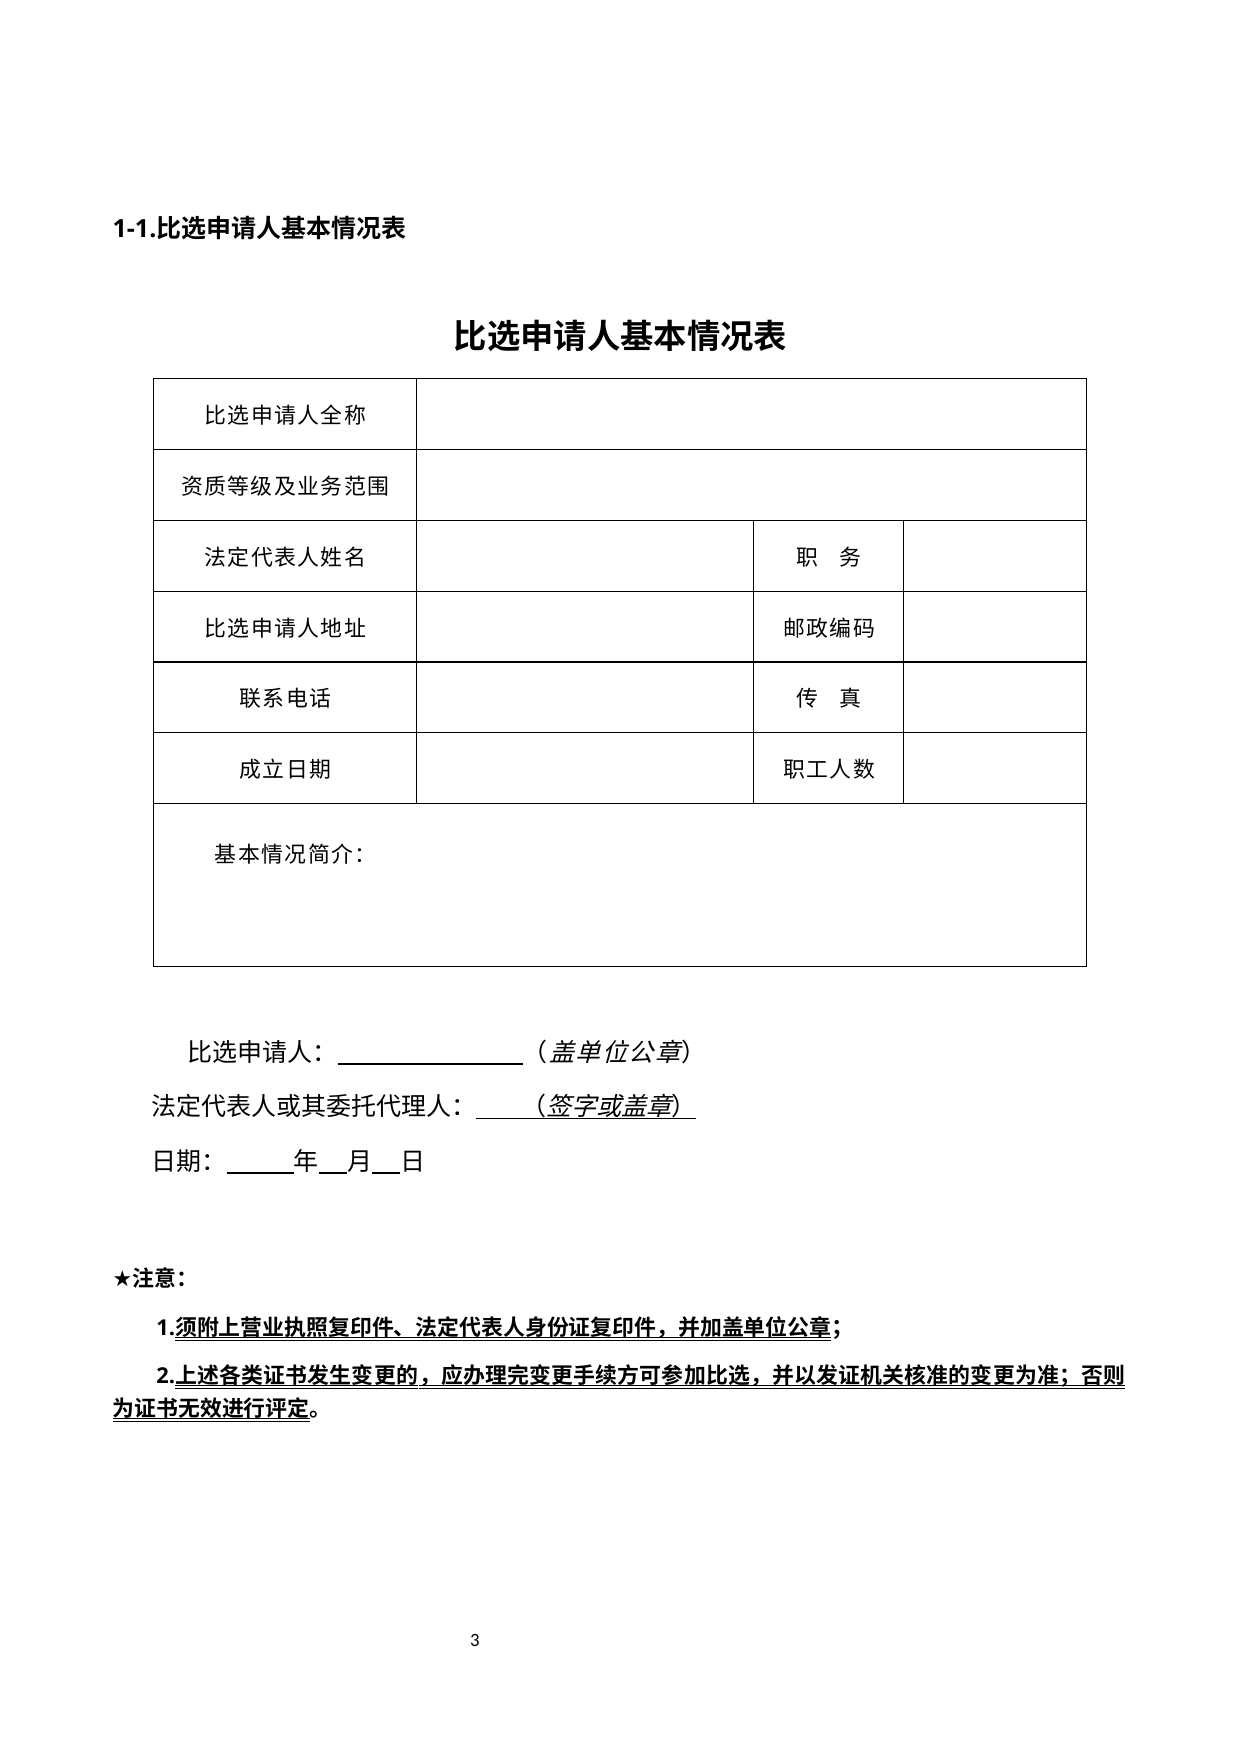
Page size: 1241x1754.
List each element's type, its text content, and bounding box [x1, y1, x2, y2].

text 日期： 年 月 日 [112, 1141, 1128, 1177]
text 2.上述各类证书发生变更的，应办理完变更手续方可参加比选，并以发证机关核准的变更为准；否则为证书无效进行评定。 [112, 1358, 1128, 1423]
table_cell 职工人数 [754, 733, 903, 803]
table_cell [904, 521, 1086, 591]
table_cell 邮政编码 [754, 592, 903, 661]
table_cell [904, 663, 1086, 732]
table_cell [417, 450, 1086, 520]
table_cell [417, 663, 753, 732]
table_cell [904, 592, 1086, 661]
text 比选申请人基本情况表 [112, 301, 1128, 366]
table_cell 比选申请人地址 [154, 592, 416, 661]
table_cell 成立日期 [154, 733, 416, 803]
table_cell 法定代表人姓名 [154, 521, 416, 591]
table_cell [417, 521, 753, 591]
table_cell [904, 733, 1086, 803]
table_cell [417, 592, 753, 661]
text 1-1.比选申请人基本情况表 [112, 194, 1128, 259]
table_cell 传 真 [754, 663, 903, 732]
table_cell 职 务 [754, 521, 903, 591]
table_header [417, 379, 1086, 449]
table_cell 基本情况简介： [154, 804, 1086, 966]
table_cell [417, 733, 753, 803]
text ★注意： [112, 1260, 1128, 1293]
text 1.须附上营业执照复印件、法定代表人身份证复印件，并加盖单位公章； [112, 1293, 1128, 1358]
table_cell 资质等级及业务范围 [154, 450, 416, 520]
table_header 比选申请人全称 [154, 379, 416, 449]
table_cell 联系电话 [154, 663, 416, 732]
text 比选申请人： （盖单位公章） [112, 1032, 1128, 1068]
text 法定代表人或其委托代理人： （签字或盖章） [112, 1087, 1128, 1123]
